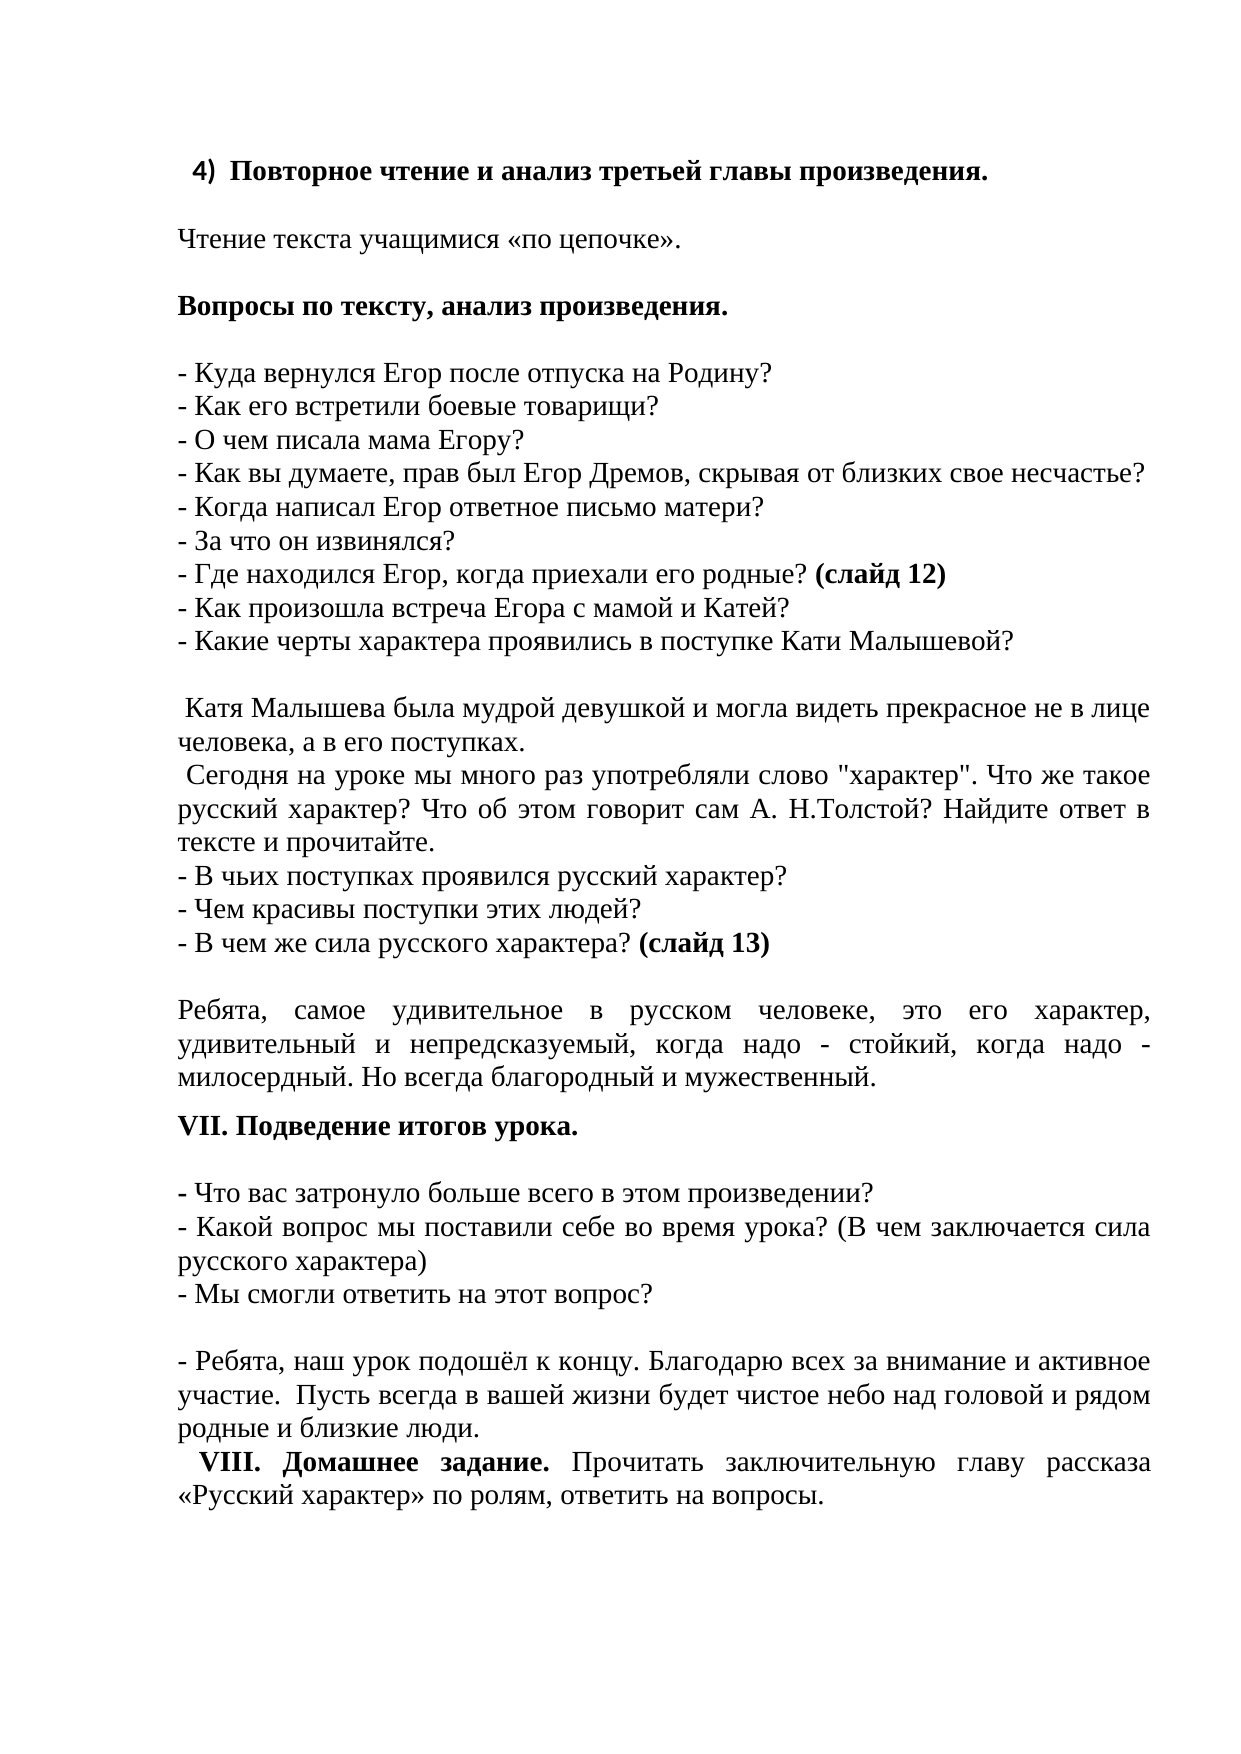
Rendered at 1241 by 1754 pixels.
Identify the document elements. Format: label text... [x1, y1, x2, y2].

text Чтение текста учащимися «по цепочке». [177, 221, 1152, 254]
text - О чем писала мама Егору? [177, 422, 1152, 456]
text VІІ. Подведение итогов урока. [177, 1108, 1152, 1142]
text - Ребята, наш урок подошёл к концу. Благодарю всех за внимание и активное участие. Пусть всегда в вашей жизни будет чистое небо над головой и рядом родные и близкие люди. [177, 1343, 1152, 1444]
text - Какой вопрос мы поставили себе во время урока? (В чем заключается сила русского характера) [177, 1209, 1152, 1276]
text - Когда написал Егор ответное письмо матери? [177, 489, 1152, 523]
text - Как вы думаете, прав был Егор Дремов, скрывая от близких свое несчастье? [177, 456, 1152, 489]
text - Куда вернулся Егор после отпуска на Родину? [177, 355, 1152, 388]
text Ребята, самое удивительное в русском человеке, это его характер, удивительный и непредсказуемый, когда надо - стойкий, когда надо - милосердный. Но всегда благородный и мужественный. [177, 992, 1152, 1093]
text - Что вас затронуло больше всего в этом произведении? [177, 1176, 1152, 1209]
text - Какие черты характера проявились в поступке Кати Малышевой? [177, 623, 1152, 657]
text - Мы смогли ответить на этот вопрос? [177, 1276, 1152, 1310]
text - Чем красивы поступки этих людей? [177, 892, 1152, 925]
text Катя Малышева была мудрой девушкой и могла видеть прекрасное не в лице человека, а в его поступках. [177, 690, 1152, 757]
text - В чьих поступках проявился русский характер? [177, 858, 1152, 892]
text Сегодня на уроке мы много раз употребляли слово "характер". Что же такое русский характер? Что об этом говорит сам А. Н.Толстой? Найдите ответ в тексте и прочитайте. [177, 757, 1152, 858]
text Вопросы по тексту, анализ произведения. [177, 288, 1152, 321]
text - За что он извинялся? [177, 523, 1152, 556]
text - Где находился Егор, когда приехали его родные? (слайд 12) [177, 556, 1152, 590]
text - Как его встретили боевые товарищи? [177, 388, 1152, 422]
text - Как произошла встреча Егора с мамой и Катей? [177, 590, 1152, 623]
list Повторное чтение и анализ третьей главы произведения. [192, 152, 1152, 187]
text - В чем же сила русского характера? (слайд 13) [177, 925, 1152, 959]
text VІІІ. Домашнее задание. Прочитать заключительную главу рассказа «Русский характер» по ролям, ответить на вопросы. [177, 1444, 1152, 1511]
